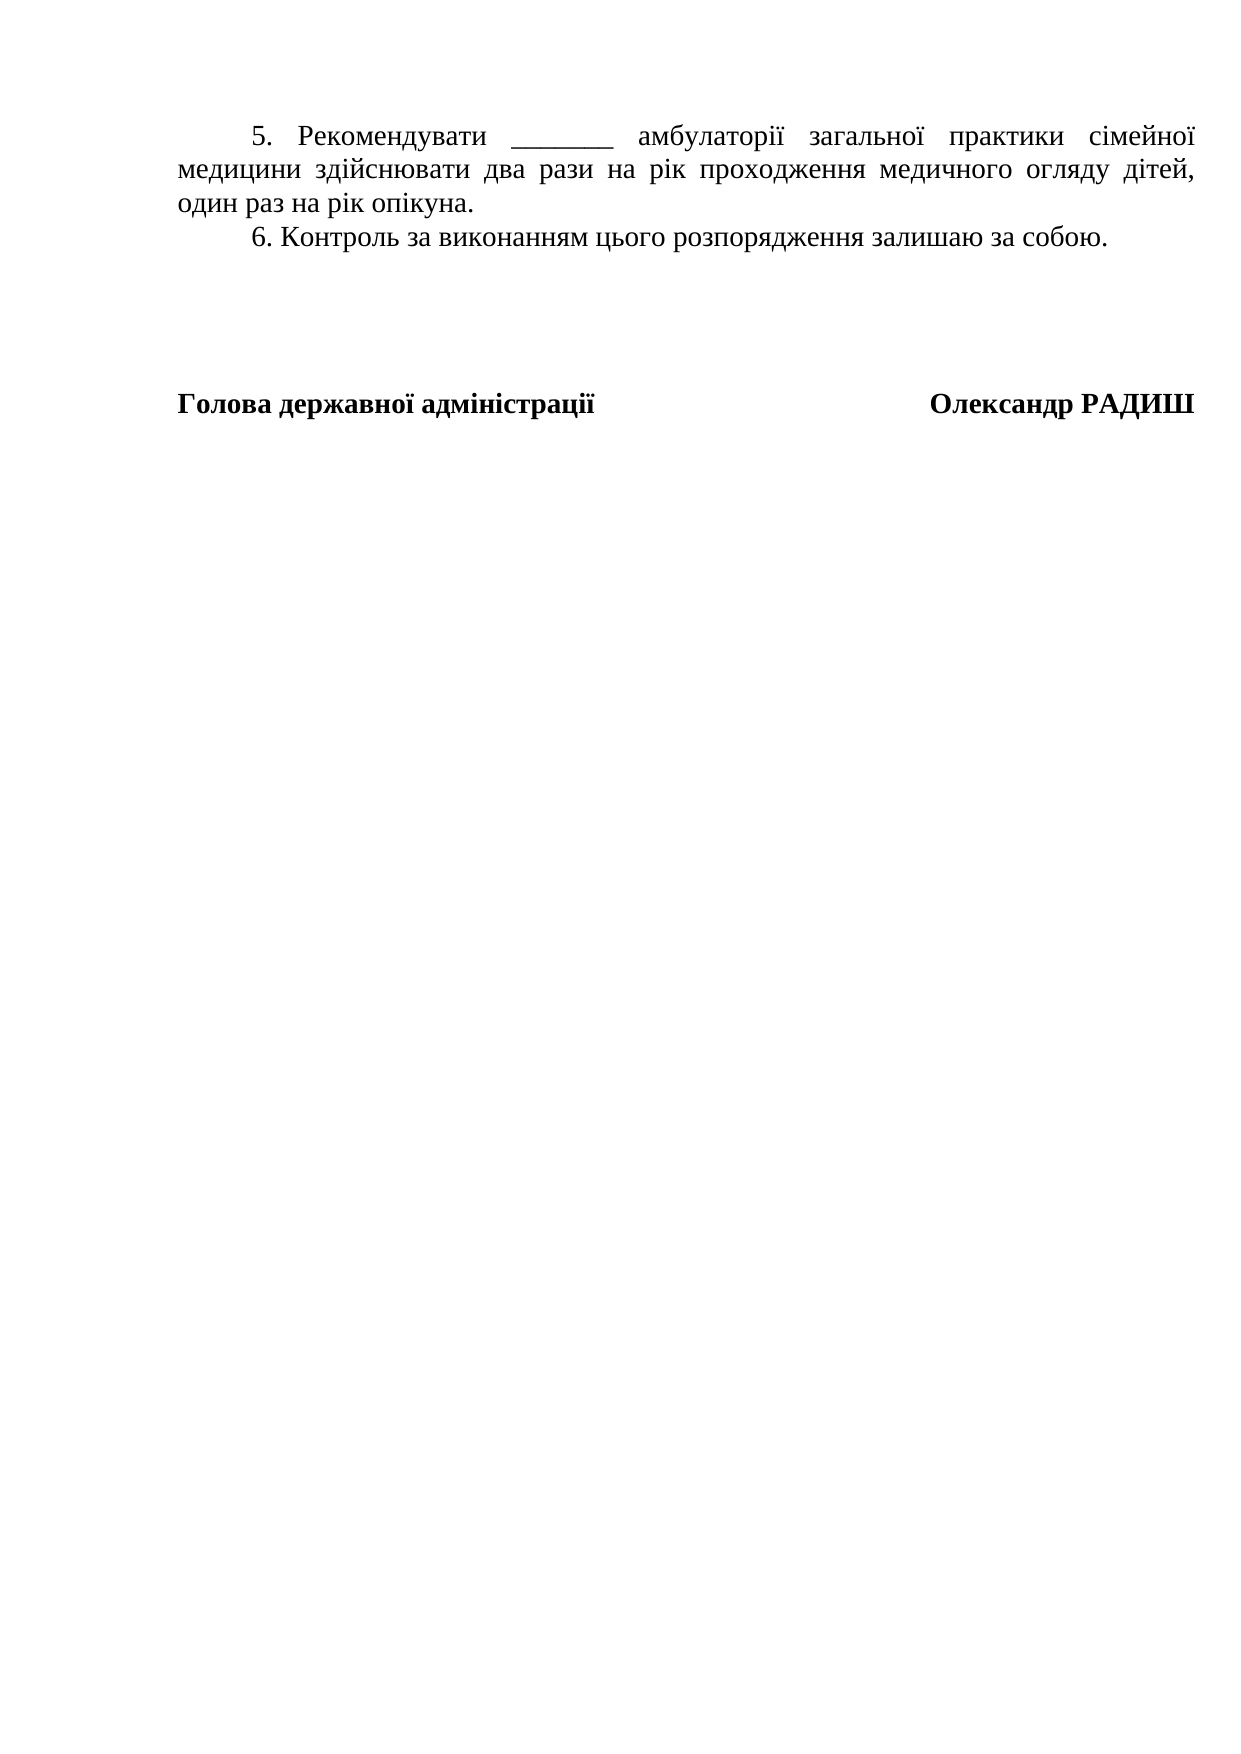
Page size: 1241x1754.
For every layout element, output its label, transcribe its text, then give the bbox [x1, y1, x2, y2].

text 5. Рекомендувати _______ амбулаторії загальної практики сімейної медицини здійснювати два рази на рік проходження медичного огляду дітей, один раз на рік опікуна. [177, 118, 1196, 219]
text Голова державної адміністрації Олександр РАДИШ [177, 386, 1196, 420]
text 6. Контроль за виконанням цього розпорядження залишаю за собою. [177, 219, 1196, 252]
